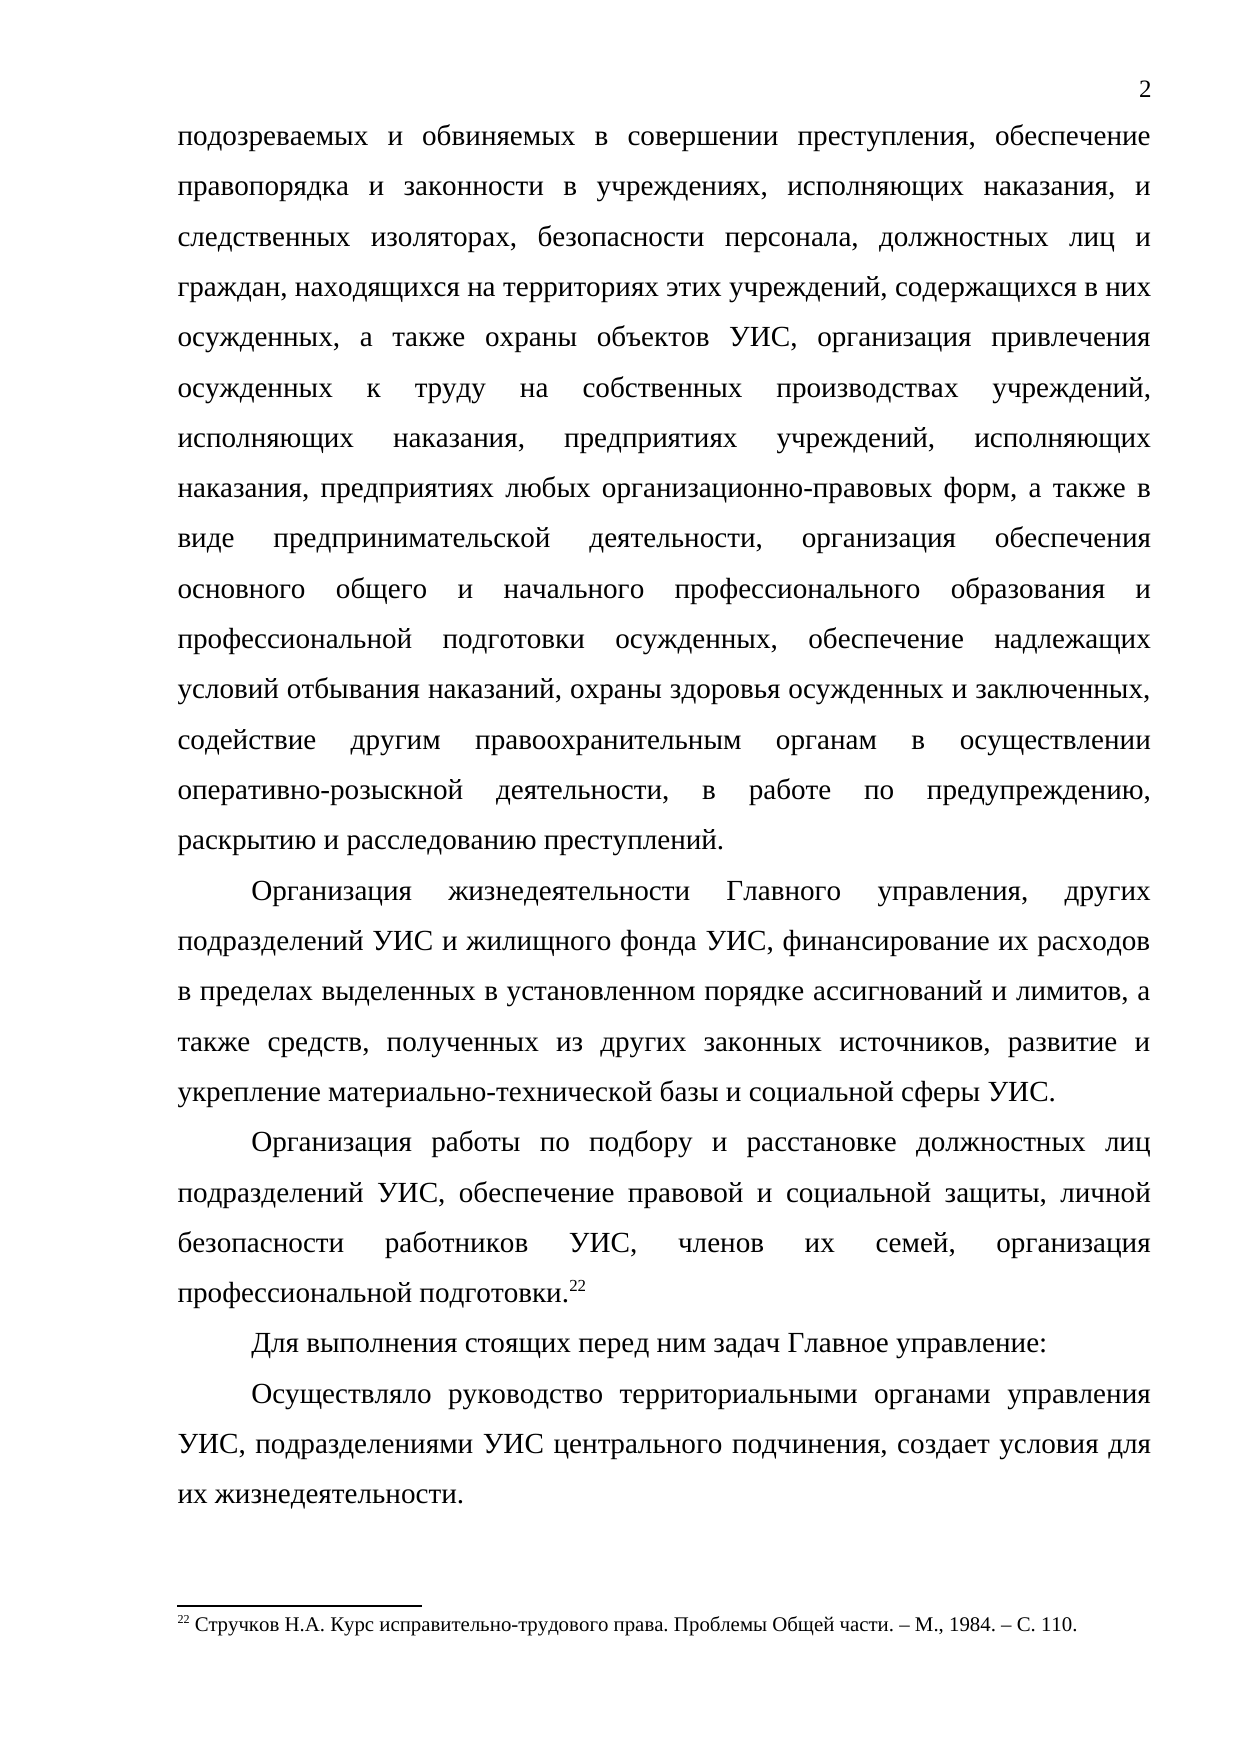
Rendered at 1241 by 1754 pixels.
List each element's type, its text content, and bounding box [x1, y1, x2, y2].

text Для выполнения стоящих перед ним задач Главное управление: [177, 1326, 1152, 1359]
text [177, 118, 1152, 856]
text Организация жизнедеятельности Главного управления, других подразделений УИС и жилищного фонда УИС, финансирование их расходов в пределах выделенных в установленном порядке ассигнований и лимитов, а также средств, полученных из других законных источников, развитие и укрепление материально-технической базы и социальной сферы УИС. [177, 873, 1152, 1108]
text Осуществляло руководство территориальными органами управления УИС, подразделениями УИС центрального подчинения, создает условия для их жизнедеятельности. [177, 1376, 1152, 1510]
text Организация работы по подбору и расстановке должностных лиц подразделений УИС, обеспечение правовой и социальной защиты, личной безопасности работников УИС, членов их семей, организация профессиональной подготовки. [177, 1124, 1152, 1309]
